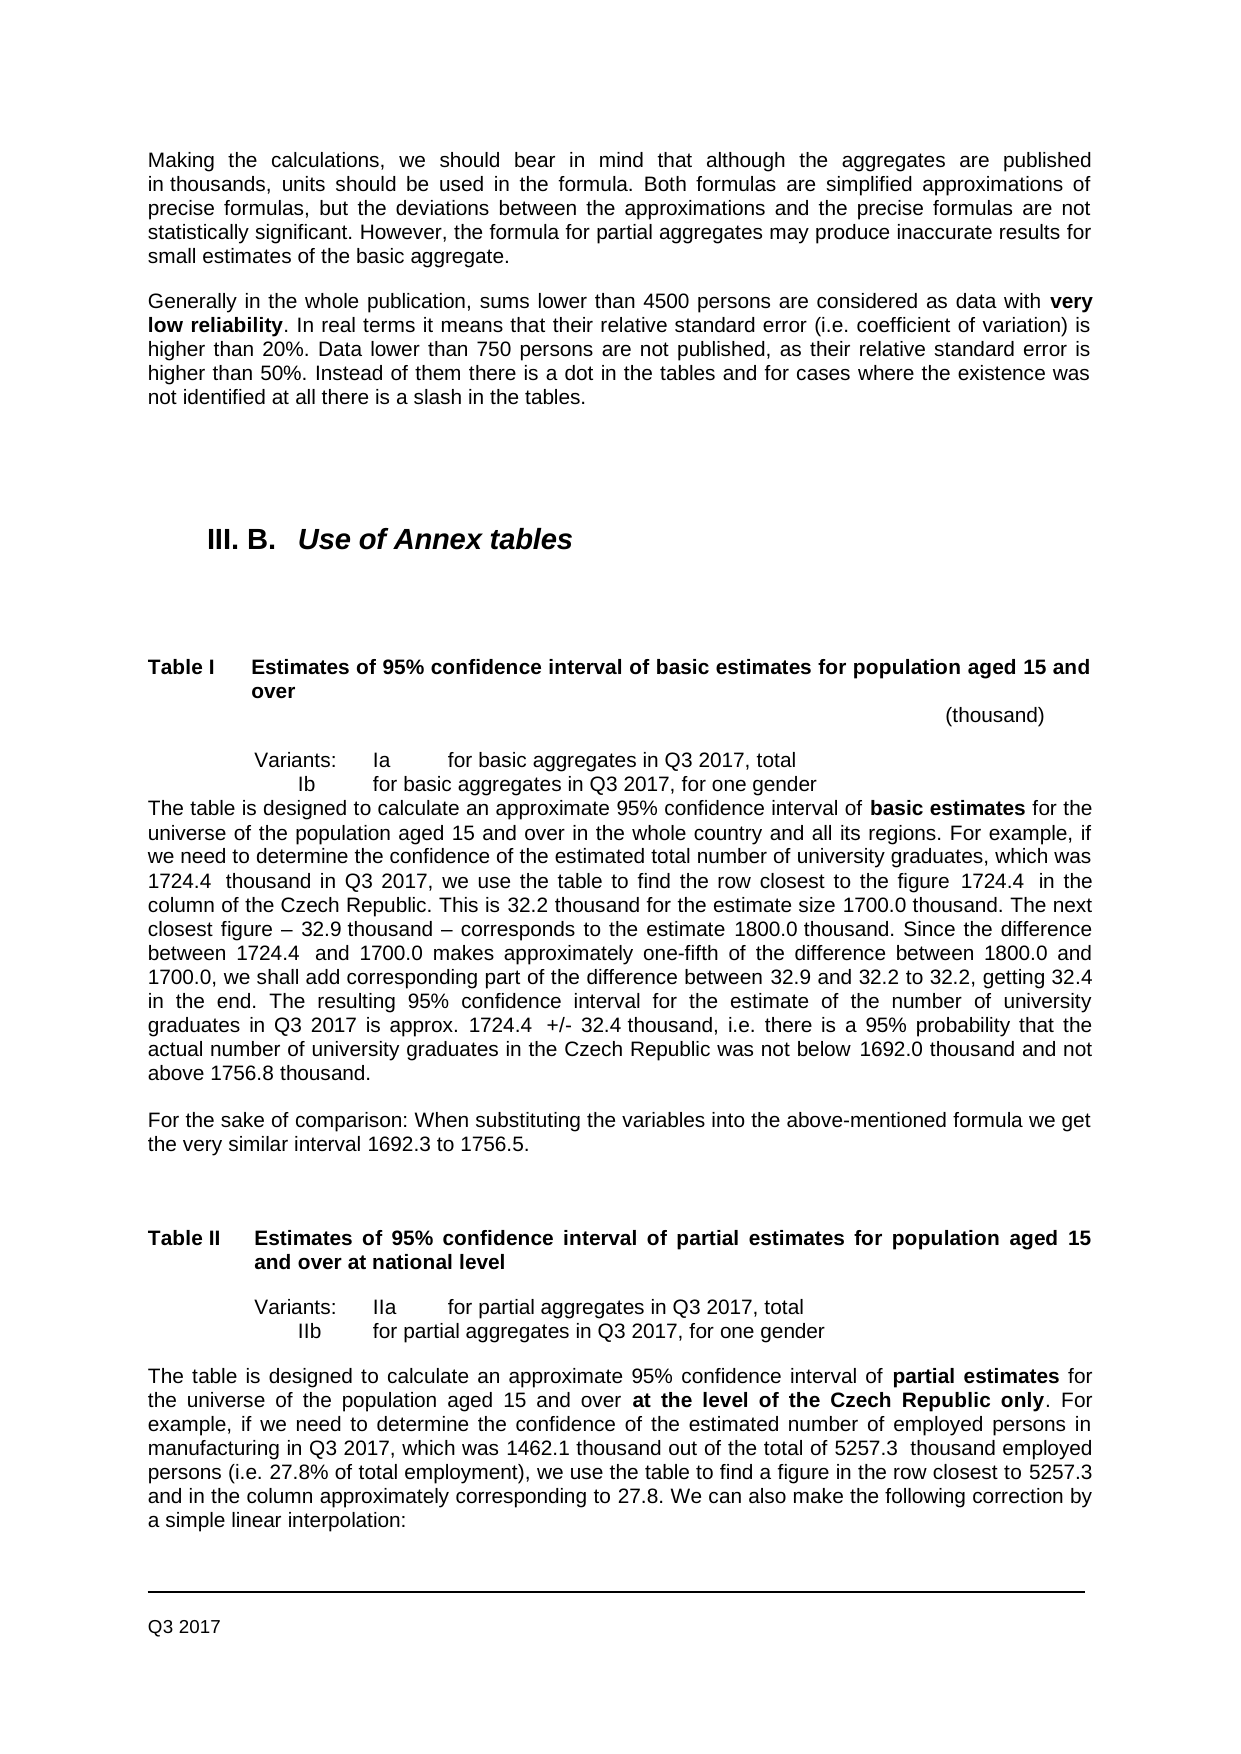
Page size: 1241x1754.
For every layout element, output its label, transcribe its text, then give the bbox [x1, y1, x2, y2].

text (thousand) [148, 703, 1092, 727]
text Variants: IIa for partial aggregates in Q3 2017, total [254, 1295, 1092, 1319]
text Ib for basic aggregates in Q3 2017, for one gender [148, 772, 1092, 796]
text IIb for partial aggregates in Q3 2017, for one gender [148, 1319, 1092, 1343]
text Table I Estimates of 95% confidence interval of basic estimates for population aged 15 and over [148, 655, 1092, 703]
list Use of Annex tables [207, 522, 1092, 555]
text The table is designed to calculate an approximate 95% confidence interval of basic estimates for the universe of the population aged 15 and over in the whole country and all its regions. For example, if we need to determine the confidence of the estimated total number of university graduates, which was 1724.4 thousand in Q3 2017, we use the table to find the row closest to the figure 1724.4 in the column of the Czech Republic. This is 32.2 thousand for the estimate size 1700.0 thousand. The next closest figure – 32.9 thousand – corresponds to the estimate 1800.0 thousand. Since the difference between 1724.4 and 1700.0 makes approximately one-fifth of the difference between 1800.0 and 1700.0, we shall add corresponding part of the difference between 32.9 and 32.2 to 32.2, getting 32.4 in the end. The resulting 95% confidence interval for the estimate of the number of university graduates in Q3 2017 is approx. 1724.4 +/- 32.4 thousand, i.e. there is a 95% probability that the actual number of university graduates in the Czech Republic was not below 1692.0 thousand and not above 1756.8 thousand. [148, 796, 1092, 1085]
text The table is designed to calculate an approximate 95% confidence interval of partial estimates for the universe of the population aged 15 and over at the level of the Czech Republic only. For example, if we need to determine the confidence of the estimated number of employed persons in manufacturing in Q3 2017, which was 1462.1 thousand out of the total of 5257.3 thousand employed persons (i.e. 27.8% of total employment), we use the table to find a figure in the row closest to 5257.3 and in the column approximately corresponding to 27.8. We can also make the following correction by a simple linear interpolation: [148, 1364, 1092, 1532]
text For the sake of comparison: When substituting the variables into the above-mentioned formula we get the very similar interval 1692.3 to 1756.5. [148, 1108, 1092, 1156]
text Making the calculations, we should bear in mind that although the aggregates are published in thousands, units should be used in the formula. Both formulas are simplified approximations of precise formulas, but the deviations between the approximations and the precise formulas are not statistically significant. However, the formula for partial aggregates may produce inaccurate results for small estimates of the basic aggregate. [148, 148, 1092, 268]
text Variants: Ia for basic aggregates in Q3 2017, total [254, 748, 1092, 772]
text Generally in the whole publication, sums lower than 4500 persons are considered as data with very low reliability. In real terms it means that their relative standard error (i.e. coefficient of variation) is higher than 20%. Data lower than 750 persons are not published, as their relative standard error is higher than 50%. Instead of them there is a dot in the tables and for cases where the existence was not identified at all there is a slash in the tables. [148, 289, 1092, 409]
text Table II Estimates of 95% confidence interval of partial estimates for population aged 15 and over at national level [148, 1226, 1092, 1274]
